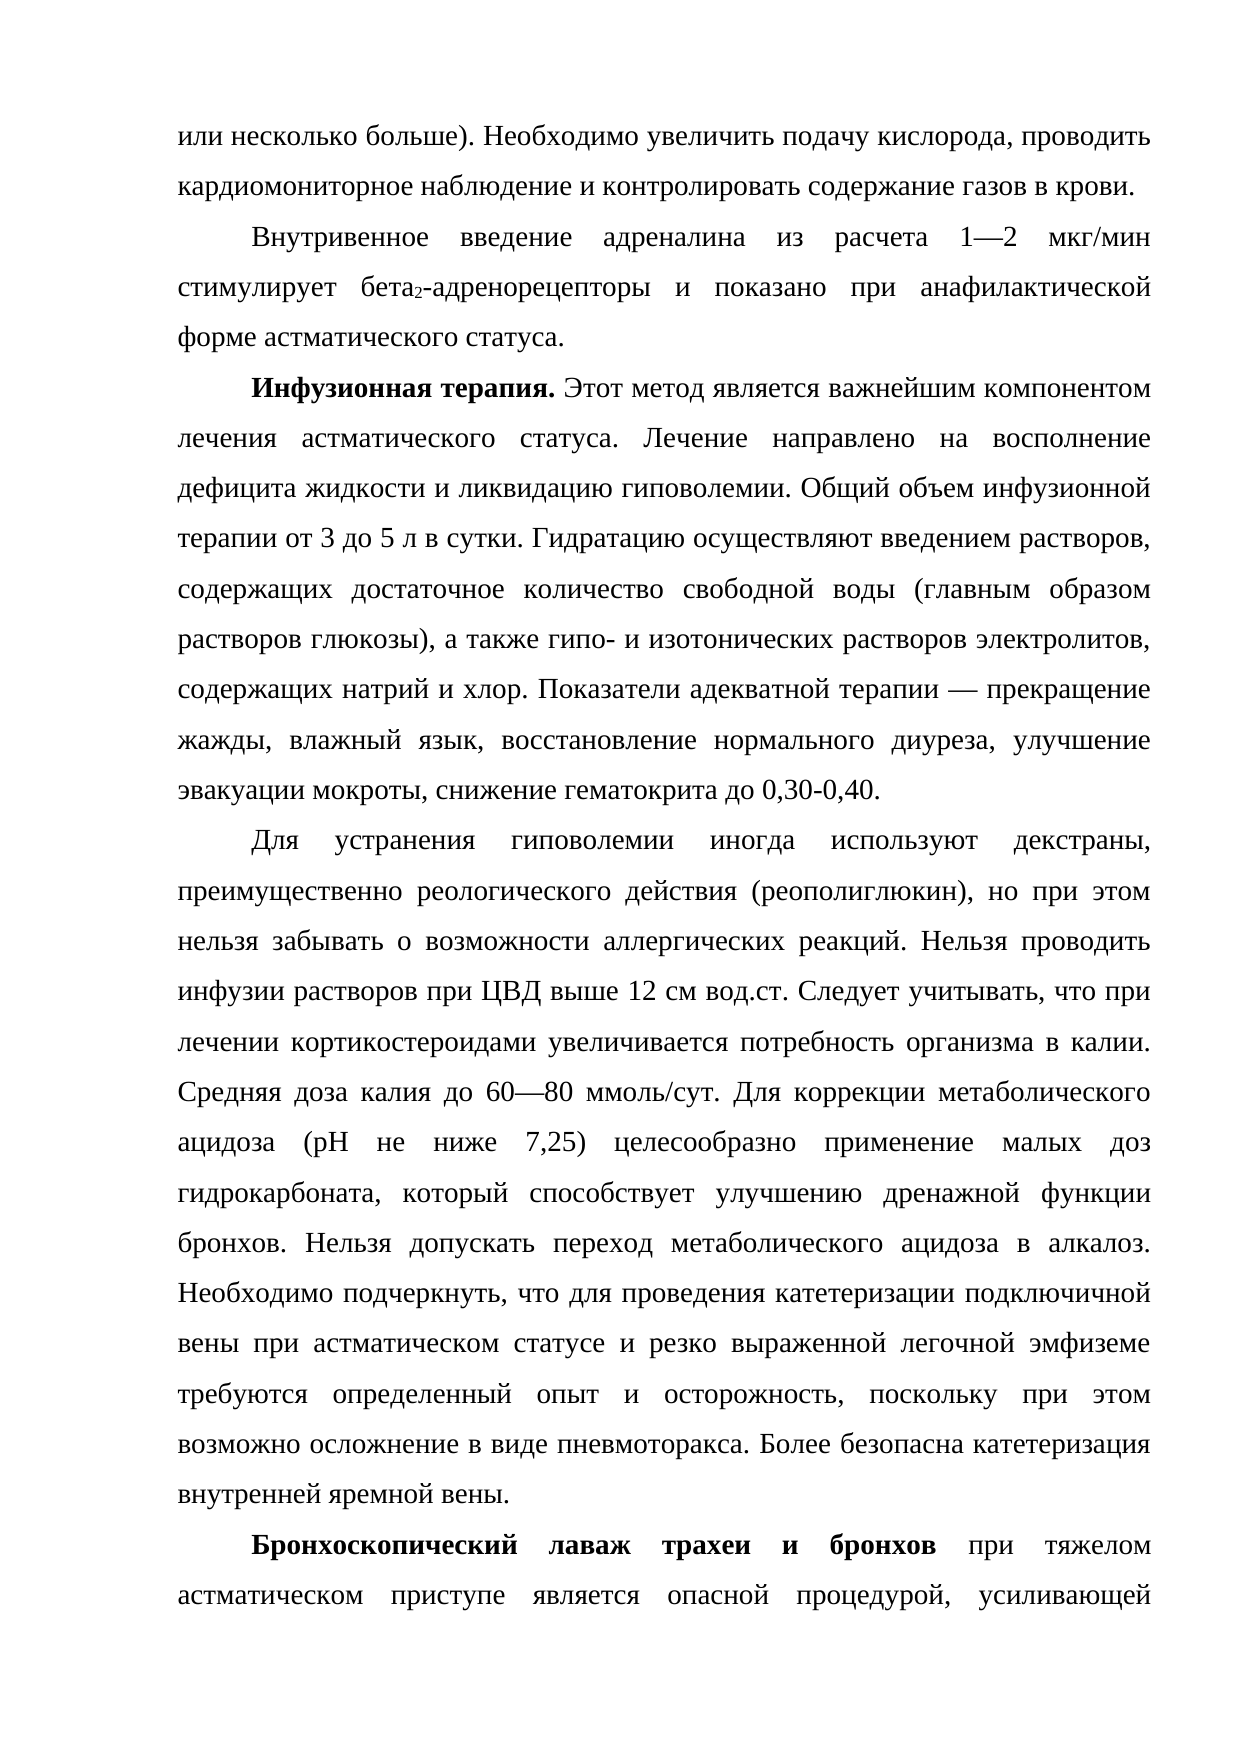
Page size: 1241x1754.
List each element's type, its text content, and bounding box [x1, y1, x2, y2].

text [177, 1527, 1152, 1611]
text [177, 118, 1152, 202]
text Инфузионная терапия. Этот метод является важнейшим компонентом лечения астматического статуса. Лечение направлено на восполнение дефицита жидкости и ликвидацию гиповолемии. Общий объем инфузионной терапии от 3 до 5 л в сутки. Гидратацию осуществляют введением растворов, содержащих достаточное количество свободной воды (главным образом растворов глюкозы), а также гипо- и изотонических растворов электролитов, содержащих натрий и хлор. Показатели адекватной терапии — прекращение жажды, влажный язык, восстановление нормального диуреза, улучшение эвакуации мокроты, снижение гематокрита до 0,30-0,40. [177, 370, 1152, 806]
text Внутривенное введение адреналина из расчета 1—2 мкг/мин стимулирует бета2-адренорецепторы и показано при анафилактической форме астматического статуса. [177, 219, 1152, 353]
text Для устранения гиповолемии иногда используют декстраны, преимущественно реологического действия (реополиглюкин), но при этом нельзя забывать о возможности аллергических реакций. Нельзя проводить инфузии растворов при ЦВД выше 12 см вод.ст. Следует учитывать, что при лечении кортикостероидами увеличивается потребность организма в калии. Средняя доза калия до 60—80 ммоль/сут. Для коррекции метаболического ацидоза (рН не ниже 7,25) целесообразно применение малых доз гидрокарбоната, который способствует улучшению дренажной функции бронхов. Нельзя допускать переход метаболического ацидоза в алкалоз. Необходимо подчеркнуть, что для проведения катетеризации подключичной вены при астматическом статусе и резко выраженной легочной эмфиземе требуются определенный опыт и осторожность, поскольку при этом возможно осложнение в виде пневмоторакса. Более безопасна катетеризация внутренней яремной вены. [177, 822, 1152, 1510]
